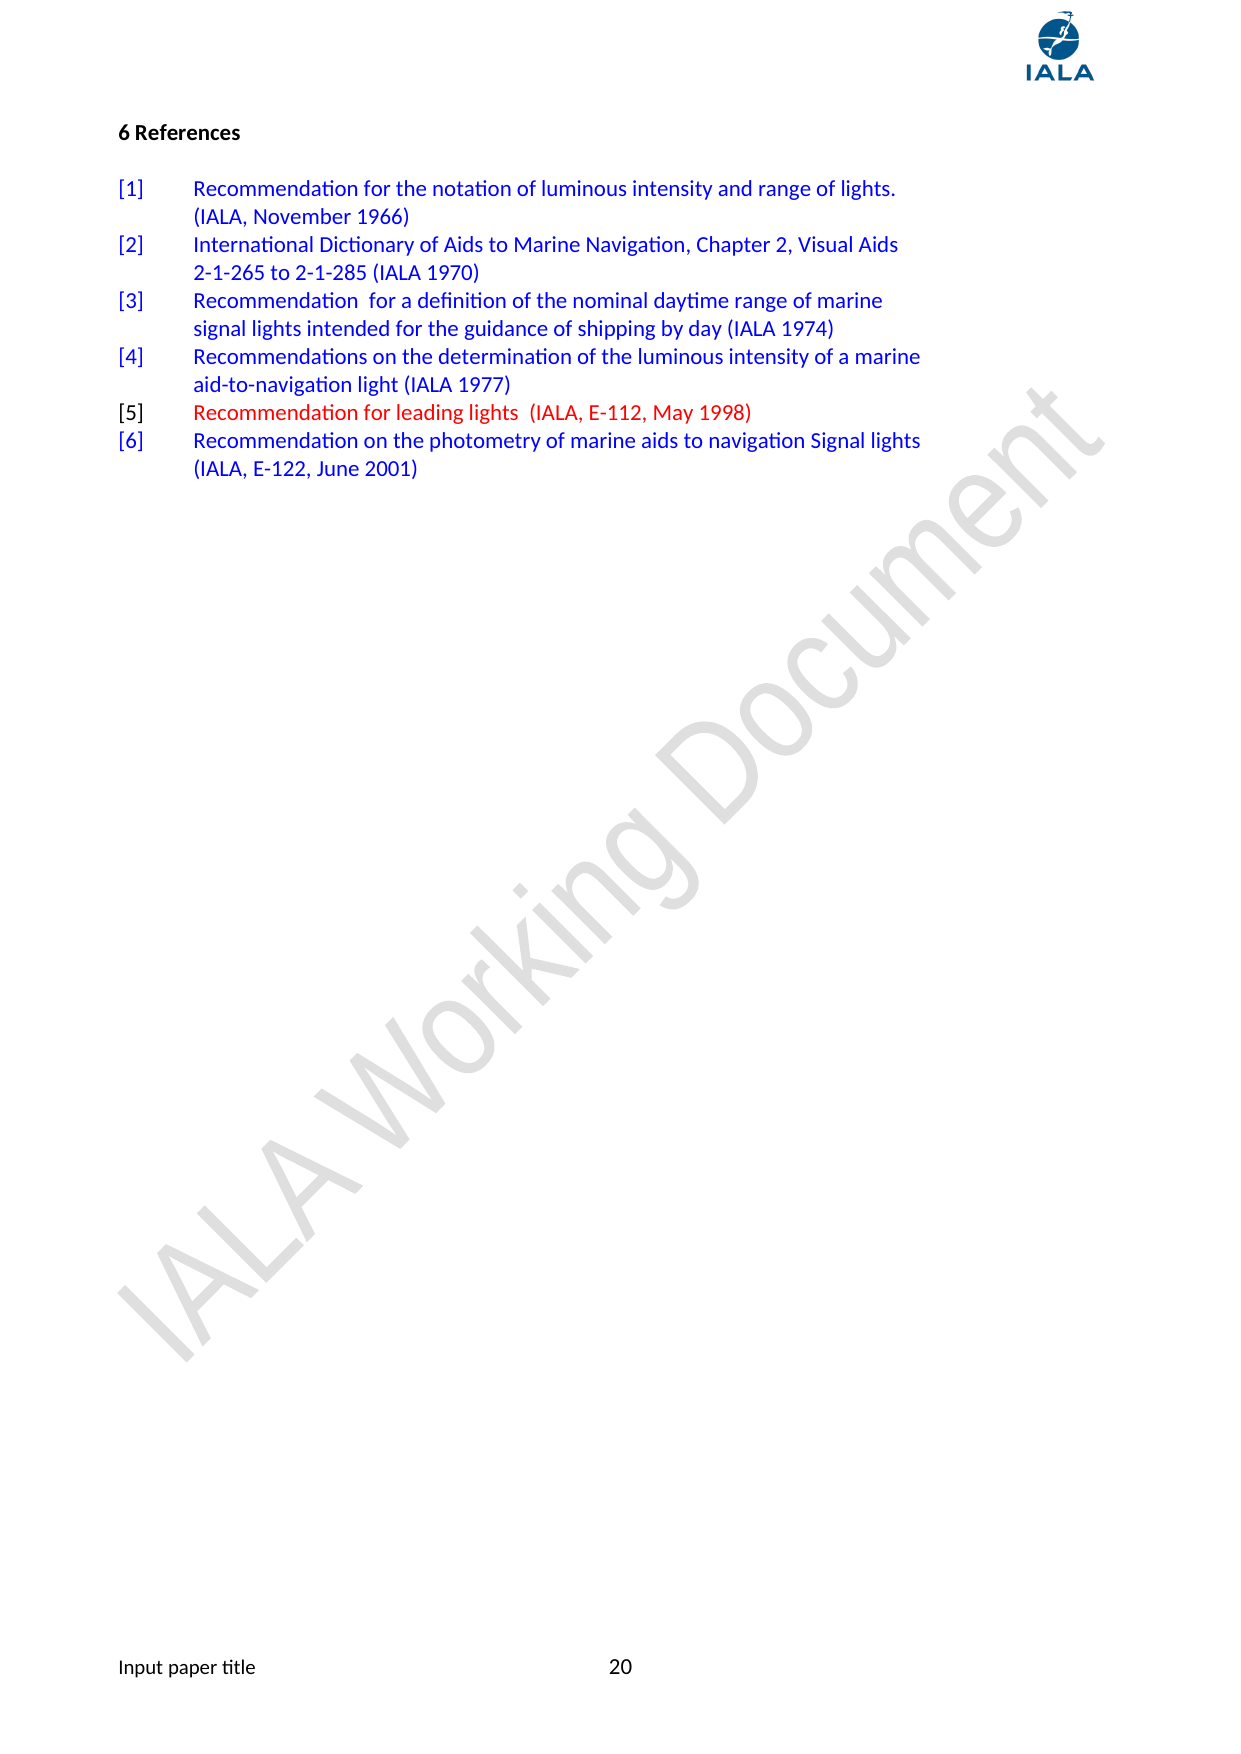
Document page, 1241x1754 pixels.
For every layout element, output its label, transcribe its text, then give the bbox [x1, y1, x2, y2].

text [2] International Dictionary of Aids to Marine Navigation, Chapter 2, Visual Aids [118, 230, 1122, 258]
text aid-to-navigation light (IALA 1977) [118, 370, 1122, 398]
text [1] Recommendation for the notation of luminous intensity and range of lights. [118, 174, 1122, 202]
text (IALA, E-122, June 2001) [118, 454, 1122, 482]
text [6] Recommendation on the photometry of marine aids to navigation Signal lights [118, 426, 1122, 454]
text (IALA, November 1966) [118, 202, 1122, 230]
text [4] Recommendations on the determination of the luminous intensity of a marine [118, 342, 1122, 370]
text 2-1-265 to 2-1-285 (IALA 1970) [118, 258, 1122, 286]
picture [1011, 3, 1106, 96]
text 6 References [118, 118, 1122, 146]
text [3] Recommendation for a definition of the nominal daytime range of marine signal lights intended for the guidance of shipping by day (IALA 1974) [118, 286, 1122, 342]
text [5] Recommendation for leading lights (IALA, E-112, May 1998) [118, 398, 1122, 426]
